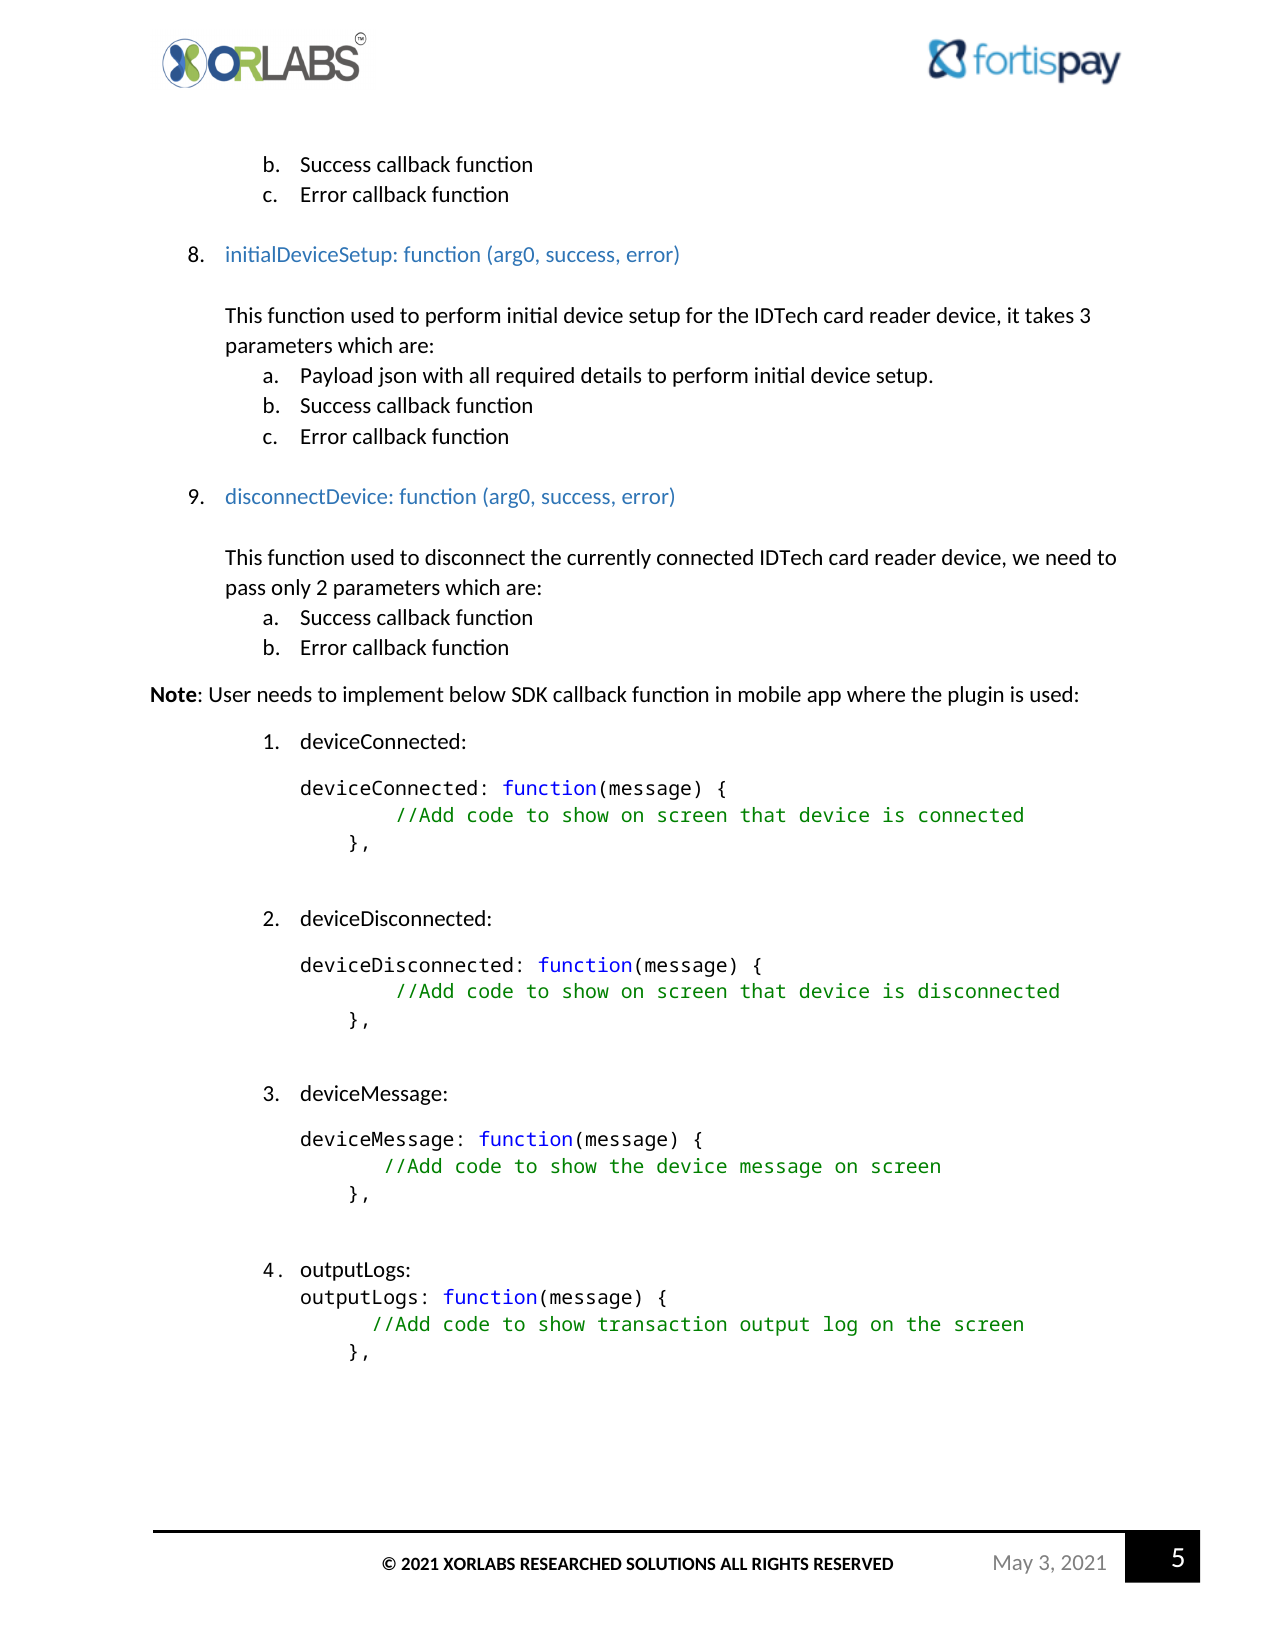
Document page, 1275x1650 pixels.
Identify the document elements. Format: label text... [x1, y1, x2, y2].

list Success callback function [262, 150, 1125, 178]
list deviceConnected: [262, 727, 1125, 755]
text //Add code to show on screen that device is connected [300, 801, 1125, 828]
text deviceMessage: function(message) { [300, 1126, 1125, 1152]
text deviceConnected: function(message) { [300, 774, 1125, 801]
text //Add code to show on screen that device is disconnected [300, 978, 1125, 1005]
list deviceDisconnected: [262, 904, 1125, 932]
picture [925, 34, 1125, 90]
list disconnectDevice: function (arg0, success, error) This function used to disconnect the currently connected IDTech card reader device, we need to pass only 2 parameters which are: [187, 482, 1125, 601]
list Success callback function [262, 603, 1125, 631]
text }, [300, 1338, 1125, 1364]
list Payload json with all required details to perform initial device setup. [262, 361, 1125, 389]
text //Add code to show the device message on screen [300, 1152, 1125, 1179]
list Error callback function [262, 422, 1125, 450]
list deviceMessage: [262, 1079, 1125, 1107]
list Success callback function [262, 392, 1125, 420]
text }, [300, 1005, 1125, 1032]
text //Add code to show transaction output log on the screen [300, 1311, 1125, 1338]
text Note: User needs to implement below SDK callback function in mobile app where the plugin is used: [150, 680, 1125, 708]
text }, [300, 1179, 1125, 1237]
picture [150, 29, 376, 90]
list Error callback function [262, 633, 1125, 661]
text }, [300, 828, 1125, 885]
list initialDeviceSetup: function (arg0, success, error) This function used to perform initial device setup for the IDTech card reader device, it takes 3 parameters which are: [187, 241, 1125, 359]
text deviceDisconnected: function(message) { [300, 951, 1125, 978]
list Error callback function [262, 180, 1125, 238]
list outputLogs: outputLogs: function(message) { [262, 1256, 1125, 1311]
